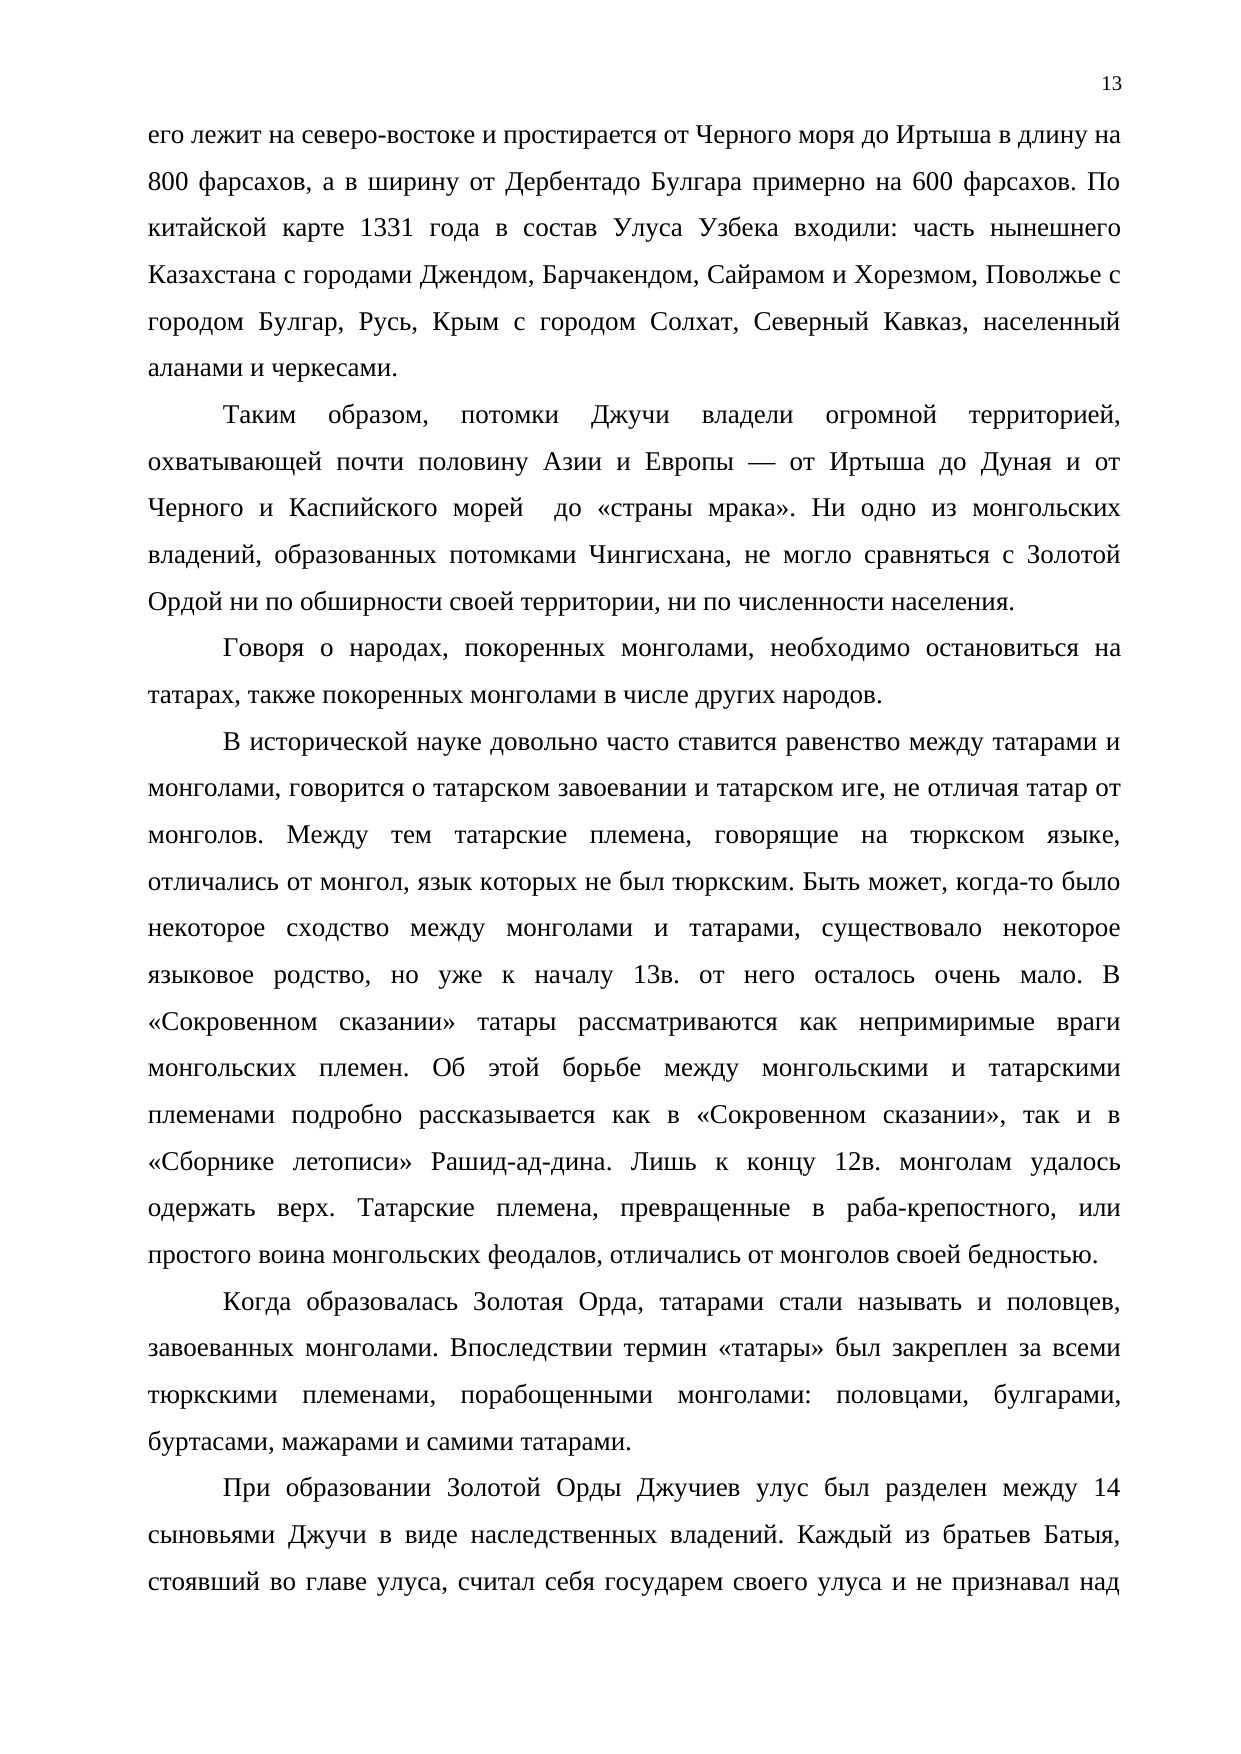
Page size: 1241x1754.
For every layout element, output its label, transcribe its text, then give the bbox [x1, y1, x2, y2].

text В исторической науке довольно часто ставится равенство между татарами и монголами, говорится о татарском завоевании и татарском иге, не отличая татар от монголов. Между тем татарские племена, говорящие на тюркском языке, отличались от монгол, язык которых не был тюркским. Быть может, когда-то было некоторое сходство между монголами и татарами, существовало некоторое языковое родство, но уже к началу 13в. от него осталось очень мало. В «Сокровенном сказании» татары рассматриваются как непримиримые враги монгольских племен. Об этой борьбе между монгольскими и татарскими племенами подробно рассказывается как в «Сокровенном сказании», так и в «Сборнике летописи» Рашид-ад-дина. Лишь к концу 12в. монголам удалось одержать верх. Татарские племена, превращенные в раба-крепостного, или простого воина монгольских феодалов, отличались от монголов своей бедностью. [148, 725, 1122, 1269]
text Когда образовалась Золотая Орда, татарами стали называть и половцев, завоеванных монголами. Впоследствии термин «татары» был закреплен за всеми тюркскими племенами, порабощенными монголами: половцами, булгарами, буртасами, мажарами и самими татарами. [148, 1285, 1122, 1456]
text Таким образом, потомки Джучи владели огромной территорией, охватывающей почти половину Азии и Европы — от Иртыша до Дуная и от Черного и Каспийского морей до «страны мрака». Ни одно из монгольских владений, образованных потомками Чингисхана, не могло сравняться с Золотой Ордой ни по обширности своей территории, ни по численности населения. [148, 398, 1122, 616]
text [148, 1471, 1122, 1596]
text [148, 118, 1122, 383]
text Говоря о народах, покоренных монголами, необходимо остановиться на татарах, также покоренных монголами в числе других народов. [148, 631, 1122, 709]
